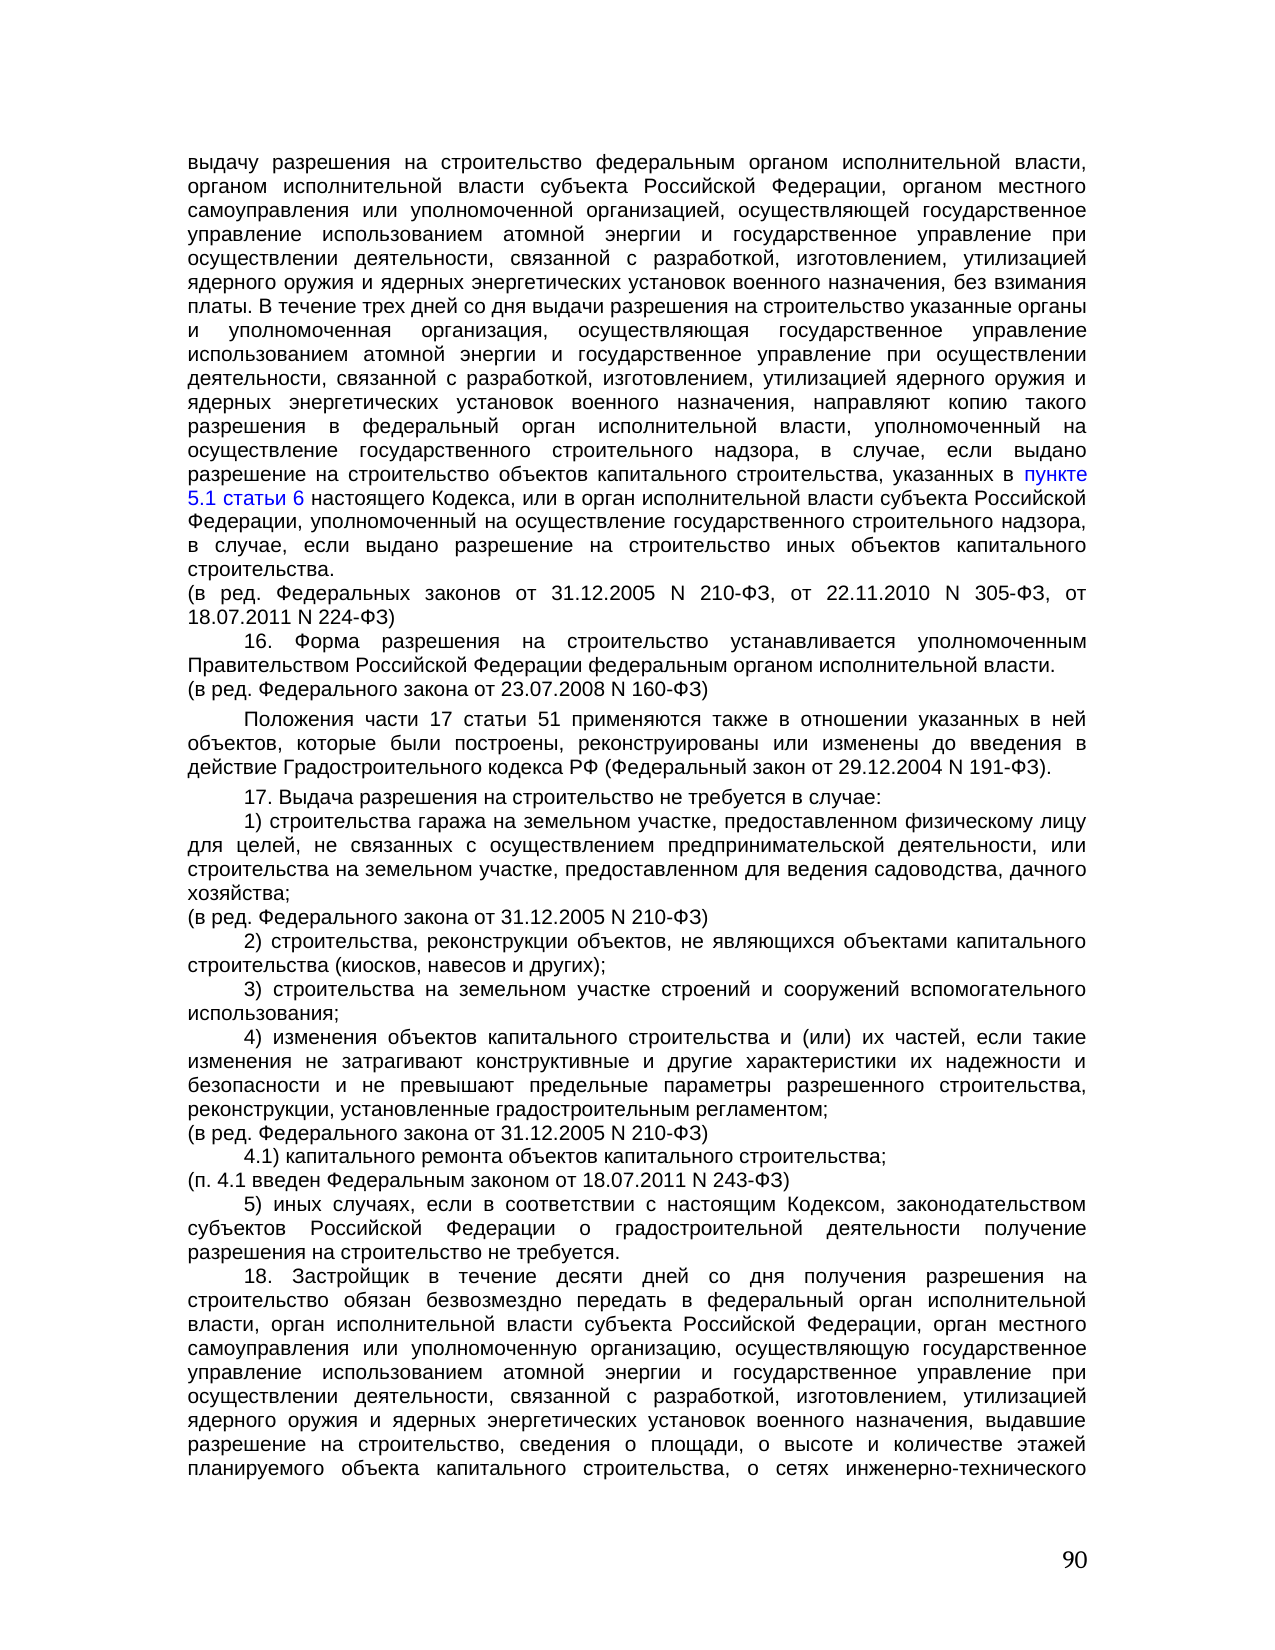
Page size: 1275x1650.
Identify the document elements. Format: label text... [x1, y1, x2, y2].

text (в ред. Федерального закона от 31.12.2005 N 210-ФЗ) [187, 1120, 1087, 1144]
text 1) строительства гаража на земельном участке, предоставленном физическому лицу для целей, не связанных с осуществлением предпринимательской деятельности, или строительства на земельном участке, предоставленном для ведения садоводства, дачного хозяйства; [187, 809, 1087, 905]
text 5) иных случаях, если в соответствии с настоящим Кодексом, законодательством субъектов Российской Федерации о градостроительной деятельности получение разрешения на строительство не требуется. [187, 1192, 1087, 1264]
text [187, 1264, 1087, 1480]
text (п. 4.1 введен Федеральным законом от 18.07.2011 N 243-ФЗ) [187, 1168, 1087, 1192]
text (в ред. Федерального закона от 31.12.2005 N 210-ФЗ) [187, 905, 1087, 929]
text 3) строительства на земельном участке строений и сооружений вспомогательного использования; [187, 977, 1087, 1024]
text 2) строительства, реконструкции объектов, не являющихся объектами капитального строительства (киосков, навесов и других); [187, 929, 1087, 977]
text (в ред. Федеральных законов от 31.12.2005 N 210-ФЗ, от 22.11.2010 N 305-ФЗ, от 18.07.2011 N 224-ФЗ) [187, 581, 1087, 629]
text 17. Выдача разрешения на строительство не требуется в случае: [187, 785, 1087, 809]
text 16. Форма разрешения на строительство устанавливается уполномоченным Правительством Российской Федерации федеральным органом исполнительной власти. [187, 629, 1087, 677]
text Положения части 17 статьи 51 применяются также в отношении указанных в ней объектов, которые были построены, реконструированы или изменены до введения в действие Градостроительного кодекса РФ (Федеральный закон от 29.12.2004 N 191-ФЗ). [187, 707, 1087, 779]
text 4) изменения объектов капитального строительства и (или) их частей, если такие изменения не затрагивают конструктивные и другие характеристики их надежности и безопасности и не превышают предельные параметры разрешенного строительства, реконструкции, установленные градостроительным регламентом; [187, 1024, 1087, 1120]
text 4.1) капитального ремонта объектов капитального строительства; [187, 1144, 1087, 1168]
text (в ред. Федерального закона от 23.07.2008 N 160-ФЗ) [187, 677, 1087, 701]
